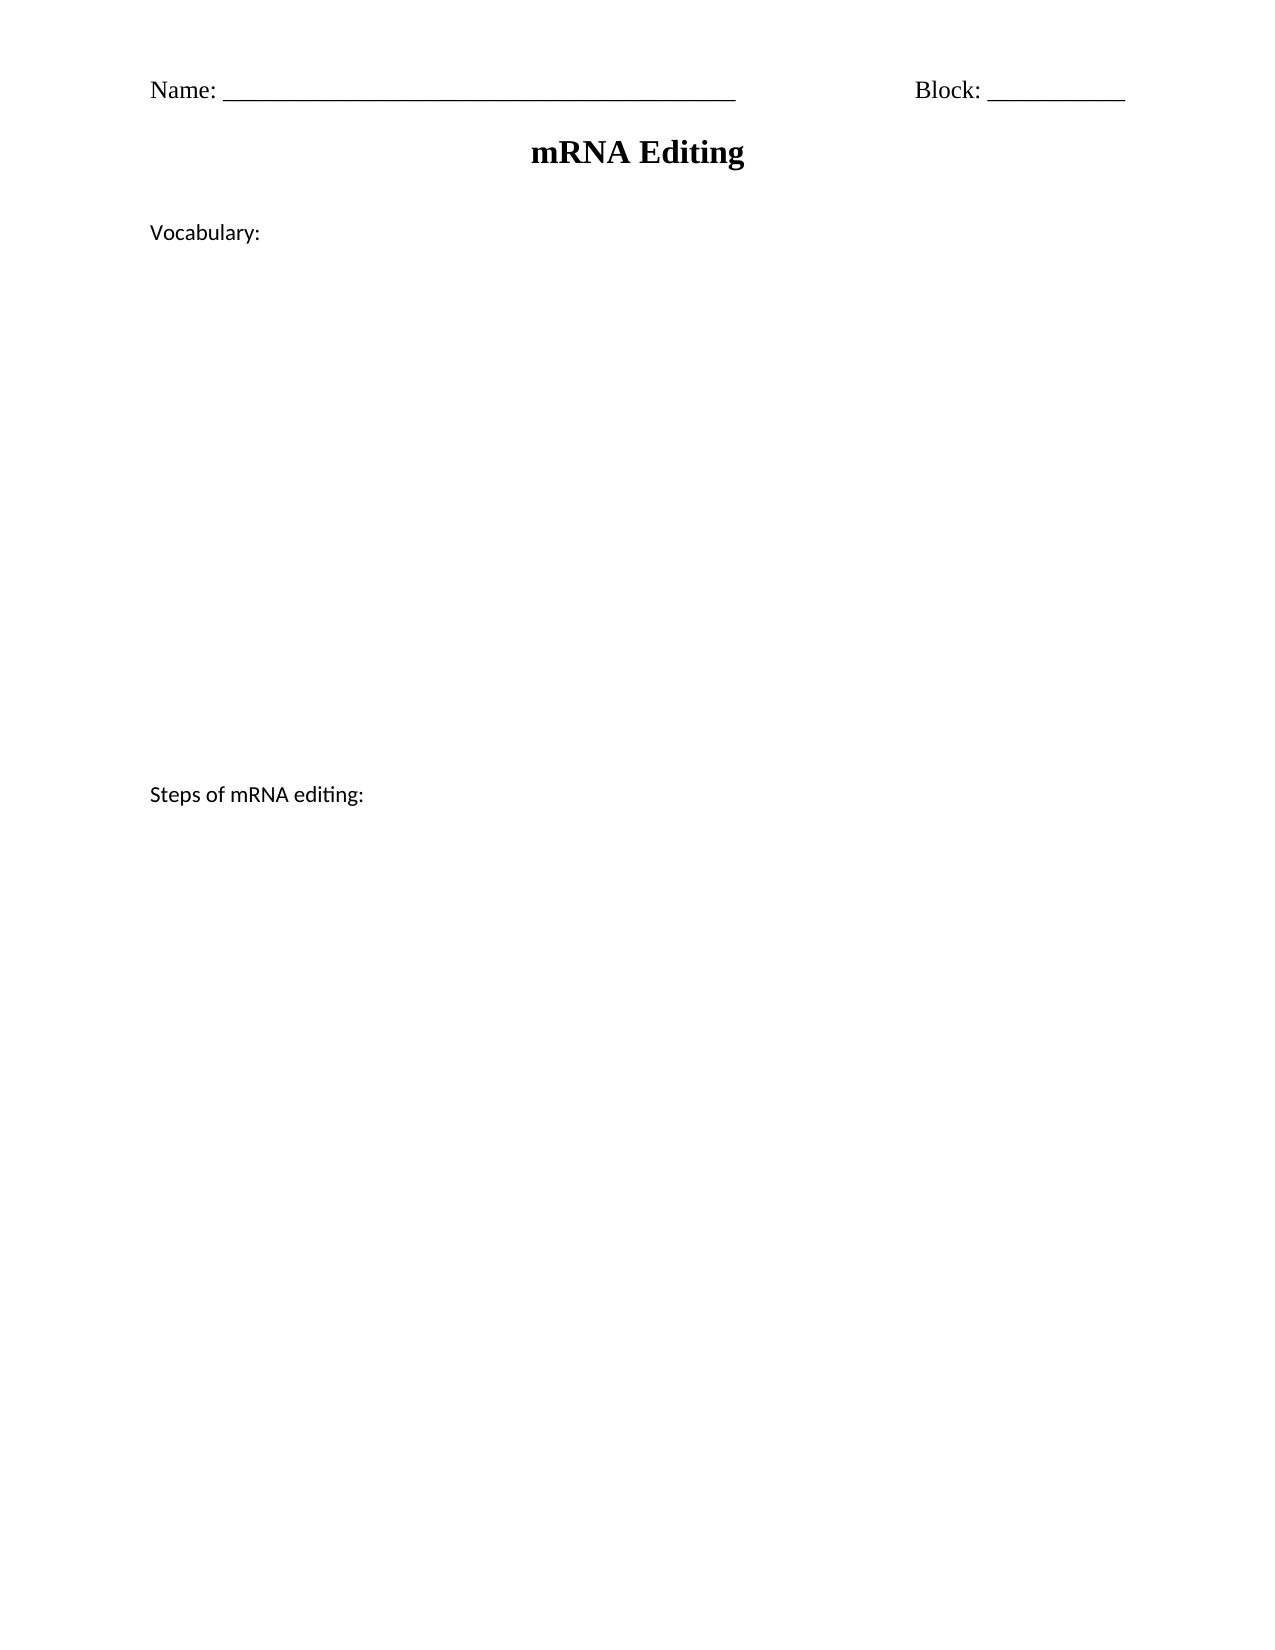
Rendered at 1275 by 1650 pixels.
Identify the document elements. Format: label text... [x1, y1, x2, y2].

text Steps of mRNA editing: [150, 780, 1125, 808]
text Vocabulary: [150, 218, 1125, 246]
